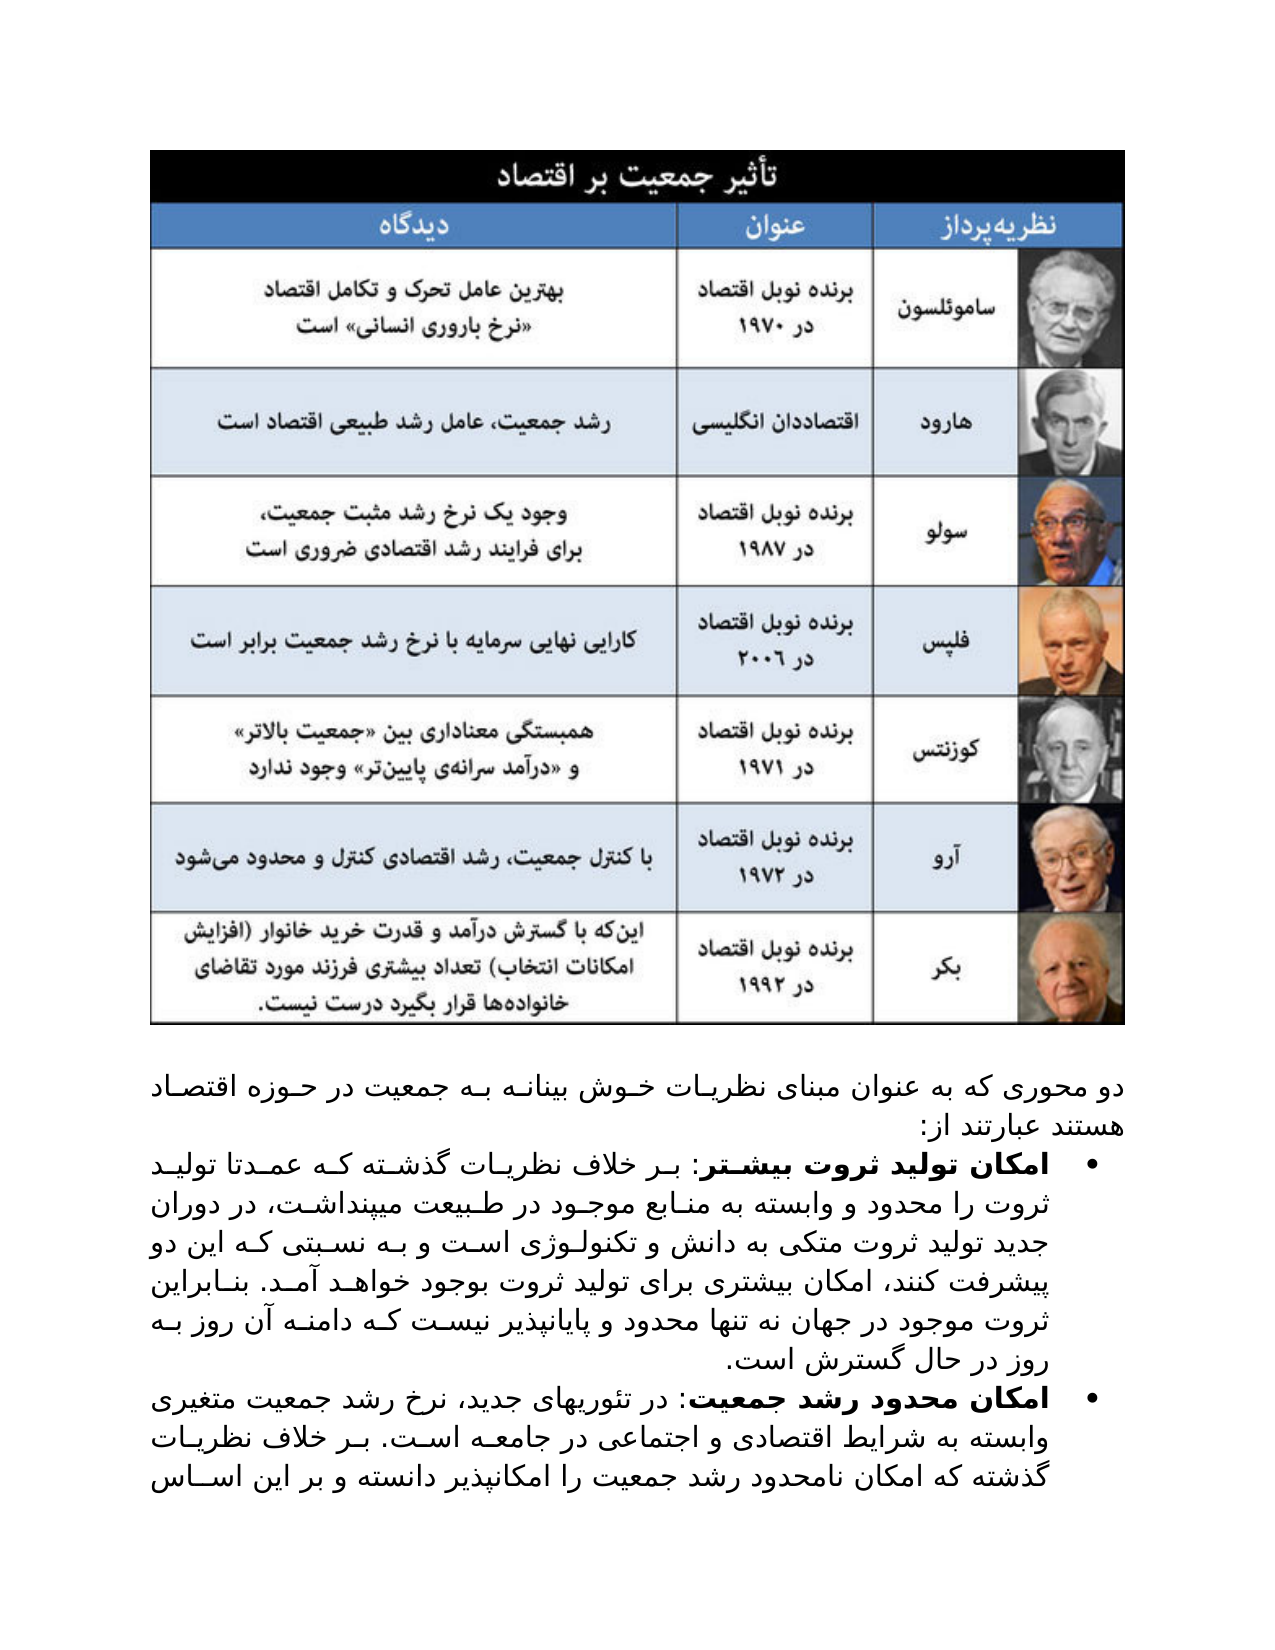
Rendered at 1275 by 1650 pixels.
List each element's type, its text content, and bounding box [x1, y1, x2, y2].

list امکان تولید ثروت بیشتر: بر خلاف نظریات گذشته که عمدتا تولید ثروت را محدود و وابسته به منابع موجود در طبیعت میپنداشت، در دوران جدید تولید ثروت متکی به دانش و تکنولوژی است و به نسبتی که این دو پیشرفت کنند، امکان بیشتری برای تولید ثروت بوجود خواهد آمد. بنابراین ثروت موجود در جهان نه تنها محدود و پایانپذیر نیست که دامنه آن روز به روز در حال گسترش است. [150, 1147, 1087, 1376]
picture [150, 150, 1125, 1025]
text دو محوری که به عنوان مبنای نظریات خوش بینانه به جمعیت در حوزه اقتصاد هستند عبارتند از: [150, 1069, 1125, 1142]
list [150, 1381, 1087, 1493]
